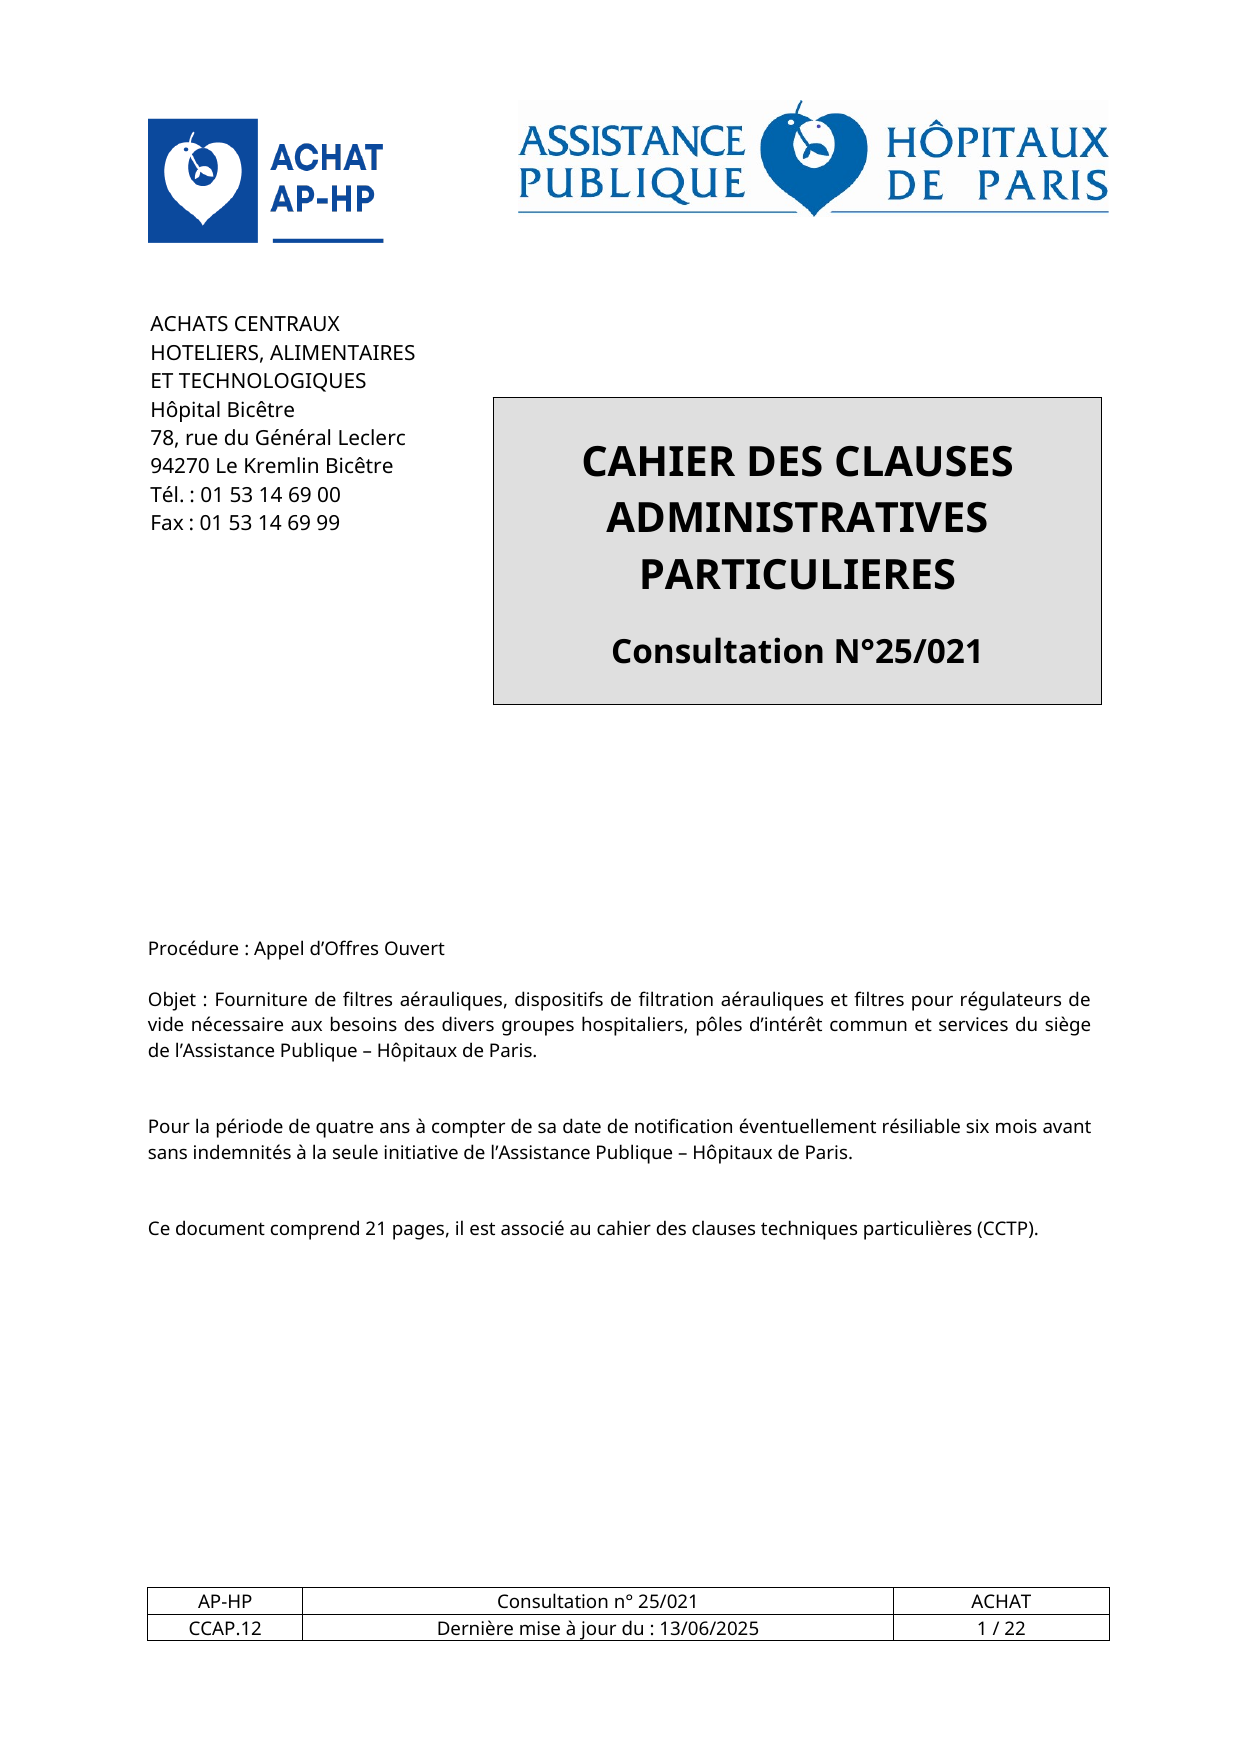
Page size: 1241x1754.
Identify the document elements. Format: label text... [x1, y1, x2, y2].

picture [147, 118, 384, 244]
text Objet : Fourniture de filtres aérauliques, dispositifs de filtration aérauliques et filtres pour régulateurs de vide nécessaire aux besoins des divers groupes hospitaliers, pôles d’intérêt commun et services du siège de l’Assistance Publique – Hôpitaux de Paris. [148, 986, 1092, 1062]
picture [518, 100, 1109, 217]
text Ce document comprend 21 pages, il est associé au cahier des clauses techniques particulières (CCTP). [148, 1216, 1092, 1241]
text CAHIER DES CLAUSES ADMINISTRATIVES PARTICULIERES [494, 398, 1101, 567]
text Pour la période de quatre ans à compter de sa date de notification éventuellement résiliable six mois avant sans indemnités à la seule initiative de l’Assistance Publique – Hôpitaux de Paris. [148, 1113, 1092, 1164]
text Procédure : Appel d’Offres Ouvert [148, 935, 1092, 960]
text Consultation N°25/021 [494, 593, 1101, 704]
